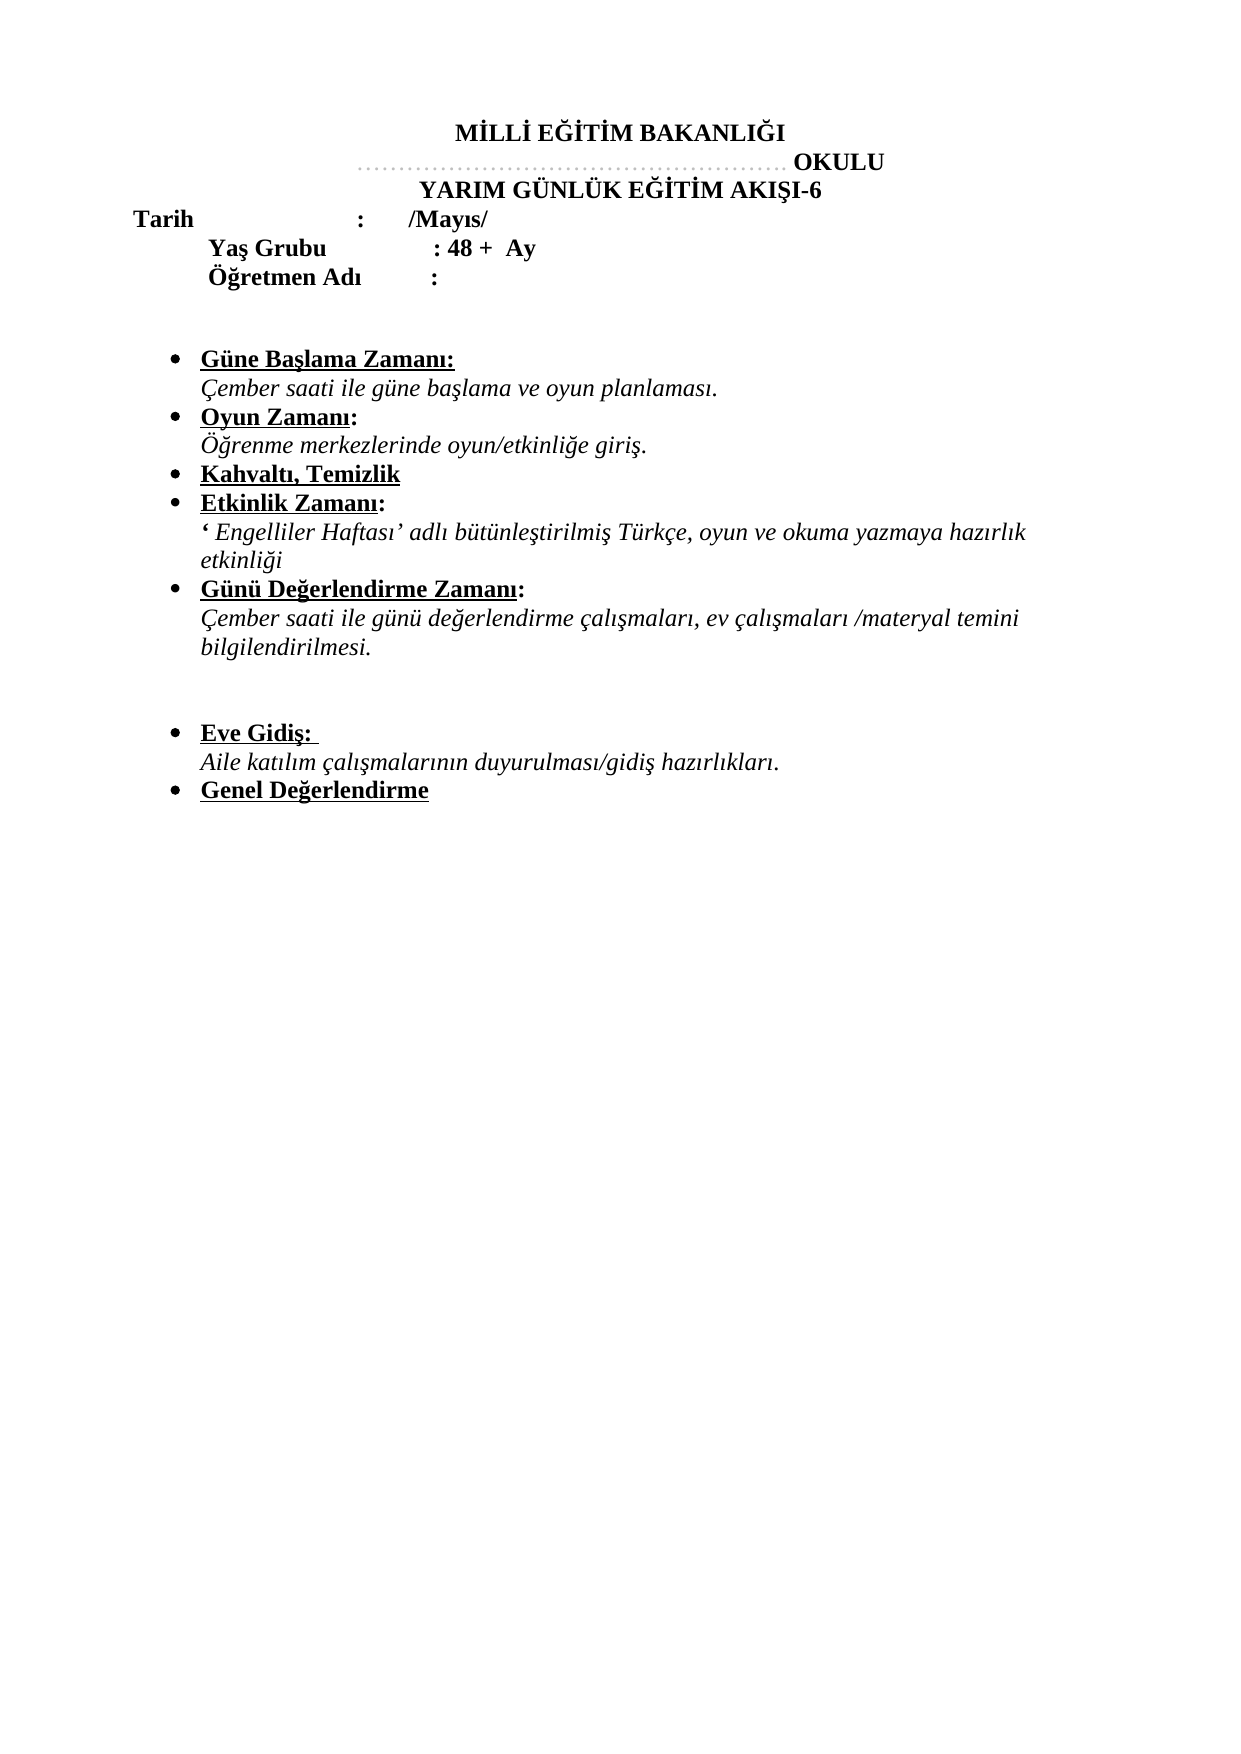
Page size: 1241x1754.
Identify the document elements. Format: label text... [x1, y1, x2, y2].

text Yaş Grubu : 48 + Ay [208, 233, 1092, 262]
list Aile katılım çalışmalarının duyurulması/gidiş hazırlıkları. [200, 747, 1070, 776]
list Çember saati ile günü değerlendirme çalışmaları, ev çalışmaları /materyal temini bilgilendirilmesi. [200, 603, 1070, 661]
list ‘ Engelliler Haftası’ adlı bütünleştirilmiş Türkçe, oyun ve okuma yazmaya hazırlık etkinliği [200, 517, 1070, 574]
list Günü Değerlendirme Zamanı: [171, 574, 1070, 603]
list Eve Gidiş: [171, 718, 1070, 747]
text Tarih : /Mayıs/ [133, 204, 1092, 233]
list Çember saati ile güne başlama ve oyun planlaması. [200, 373, 1070, 402]
list Genel Değerlendirme [171, 776, 1070, 804]
text MİLLİ EĞİTİM BAKANLIĞI [148, 118, 1092, 147]
list Oyun Zamanı: [171, 402, 1070, 431]
text YARIM GÜNLÜK EĞİTİM AKIŞI-6 [148, 176, 1092, 204]
text Öğretmen Adı : [208, 262, 1092, 291]
list Öğrenme merkezlerinde oyun/etkinliğe giriş. [200, 431, 1070, 459]
list Etkinlik Zamanı: [171, 488, 1070, 517]
text ……………………………………………. OKULU [148, 147, 1092, 176]
list Kahvaltı, Temizlik [171, 459, 1070, 488]
list Güne Başlama Zamanı: [171, 344, 1070, 373]
